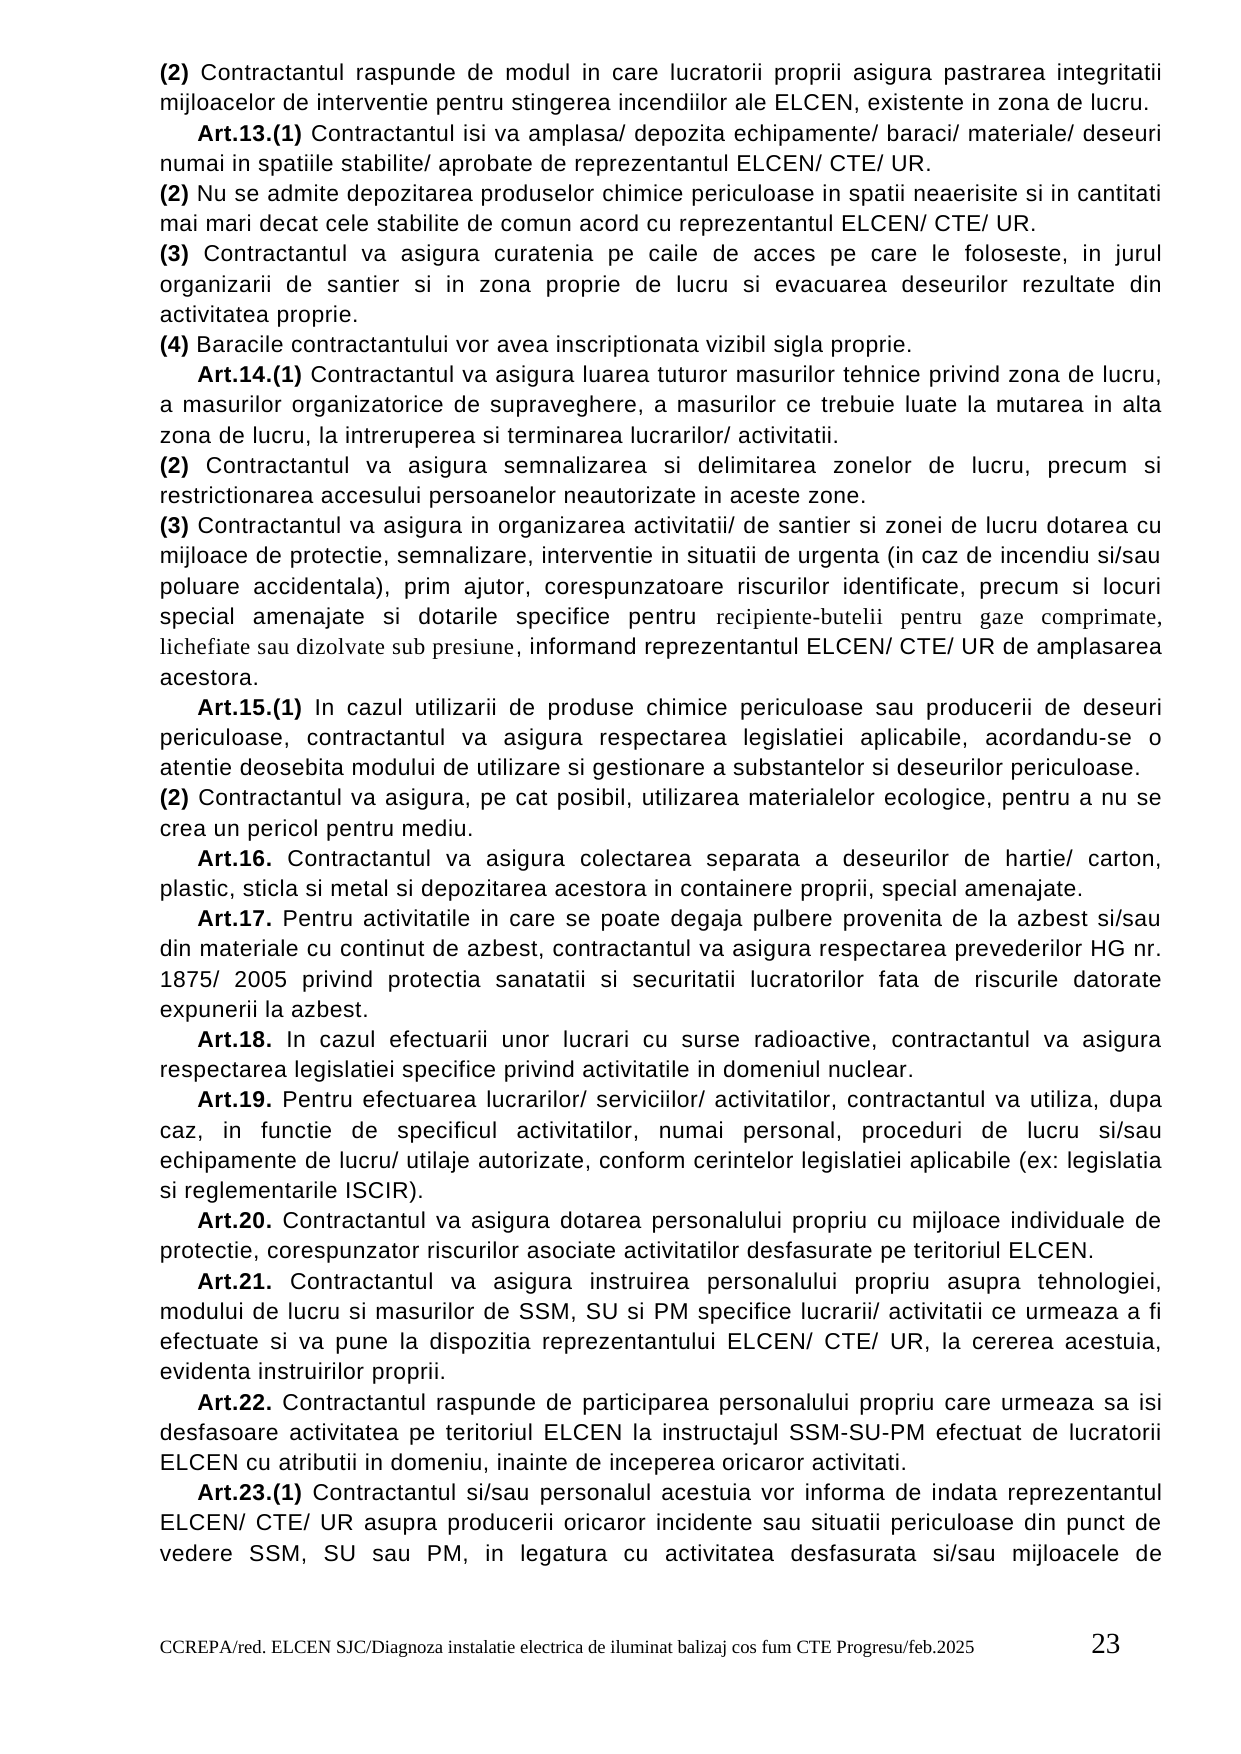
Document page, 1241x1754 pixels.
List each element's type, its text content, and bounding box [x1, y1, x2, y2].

text Art.20. Contractantul va asigura dotarea personalului propriu cu mijloace individuale de protectie, corespunzator riscurilor asociate activitatilor desfasurate pe teritoriul ELCEN. [159, 1207, 1163, 1264]
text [159, 1479, 1163, 1566]
text (4) Baracile contractantului vor avea inscriptionata vizibil sigla proprie. [159, 331, 1163, 357]
text Art.22. Contractantul raspunde de participarea personalului propriu care urmeaza sa isi desfasoare activitatea pe teritoriul ELCEN la instructajul SSM-SU-PM efectuat de lucratorii ELCEN cu atributii in domeniu, inainte de inceperea oricaror activitati. [159, 1388, 1163, 1475]
text (3) Contractantul va asigura curatenia pe caile de acces pe care le foloseste, in jurul organizarii de santier si in zona proprie de lucru si evacuarea deseurilor rezultate din activitatea proprie. [159, 240, 1163, 327]
text Art.19. Pentru efectuarea lucrarilor/ serviciilor/ activitatilor, contractantul va utiliza, dupa caz, in functie de specificul activitatilor, numai personal, proceduri de lucru si/sau echipamente de lucru/ utilaje autorizate, conform cerintelor legislatiei aplicabile (ex: legislatia si reglementarile ISCIR). [159, 1086, 1163, 1203]
text (2) Contractantul va asigura semnalizarea si delimitarea zonelor de lucru, precum si restrictionarea accesului persoanelor neautorizate in aceste zone. [159, 452, 1163, 508]
text (2) Nu se admite depozitarea produselor chimice periculoase in spatii neaerisite si in cantitati mai mari decat cele stabilite de comun acord cu reprezentantul ELCEN/ CTE/ UR. [159, 180, 1163, 236]
text (3) Contractantul va asigura in organizarea activitatii/ de santier si zonei de lucru dotarea cu mijloace de protectie, semnalizare, interventie in situatii de urgenta (in caz de incendiu si/sau poluare accidentala), prim ajutor, corespunzatoare riscurilor identificate, precum si locuri special amenajate si dotarile specifice pentru recipiente-butelii pentru gaze comprimate, lichefiate sau dizolvate sub presiune, informand reprezentantul ELCEN/ CTE/ UR de amplasarea acestora. [159, 512, 1163, 690]
text Art.14.(1) Contractantul va asigura luarea tuturor masurilor tehnice privind zona de lucru, a masurilor organizatorice de supraveghere, a masurilor ce trebuie luate la mutarea in alta zona de lucru, la intreruperea si terminarea lucrarilor/ activitatii. [159, 361, 1163, 448]
text Art.21. Contractantul va asigura instruirea personalului propriu asupra tehnologiei, modului de lucru si masurilor de SSM, SU si PM specifice lucrarii/ activitatii ce urmeaza a fi efectuate si va pune la dispozitia reprezentantului ELCEN/ CTE/ UR, la cererea acestuia, evidenta instruirilor proprii. [159, 1268, 1163, 1384]
text (2) Contractantul va asigura, pe cat posibil, utilizarea materialelor ecologice, pentru a nu se crea un pericol pentru mediu. [159, 784, 1163, 841]
text Art.15.(1) In cazul utilizarii de produse chimice periculoase sau producerii de deseuri periculoase, contractantul va asigura respectarea legislatiei aplicabile, acordandu-se o atentie deosebita modului de utilizare si gestionare a substantelor si deseurilor periculoase. [159, 694, 1163, 780]
text Art.13.(1) Contractantul isi va amplasa/ depozita echipamente/ baraci/ materiale/ deseuri numai in spatiile stabilite/ aprobate de reprezentantul ELCEN/ CTE/ UR. [159, 119, 1163, 176]
text Art.18. In cazul efectuarii unor lucrari cu surse radioactive, contractantul va asigura respectarea legislatiei specifice privind activitatile in domeniul nuclear. [159, 1026, 1163, 1082]
text Art.16. Contractantul va asigura colectarea separata a deseurilor de hartie/ carton, plastic, sticla si metal si depozitarea acestora in containere proprii, special amenajate. [159, 845, 1163, 901]
text (2) Contractantul raspunde de modul in care lucratorii proprii asigura pastrarea integritatii mijloacelor de interventie pentru stingerea incendiilor ale ELCEN, existente in zona de lucru. [159, 59, 1163, 116]
text Art.17. Pentru activitatile in care se poate degaja pulbere provenita de la azbest si/sau din materiale cu continut de azbest, contractantul va asigura respectarea prevederilor HG nr. 1875/ 2005 privind protectia sanatatii si securitatii lucratorilor fata de riscurile datorate expunerii la azbest. [159, 905, 1163, 1022]
